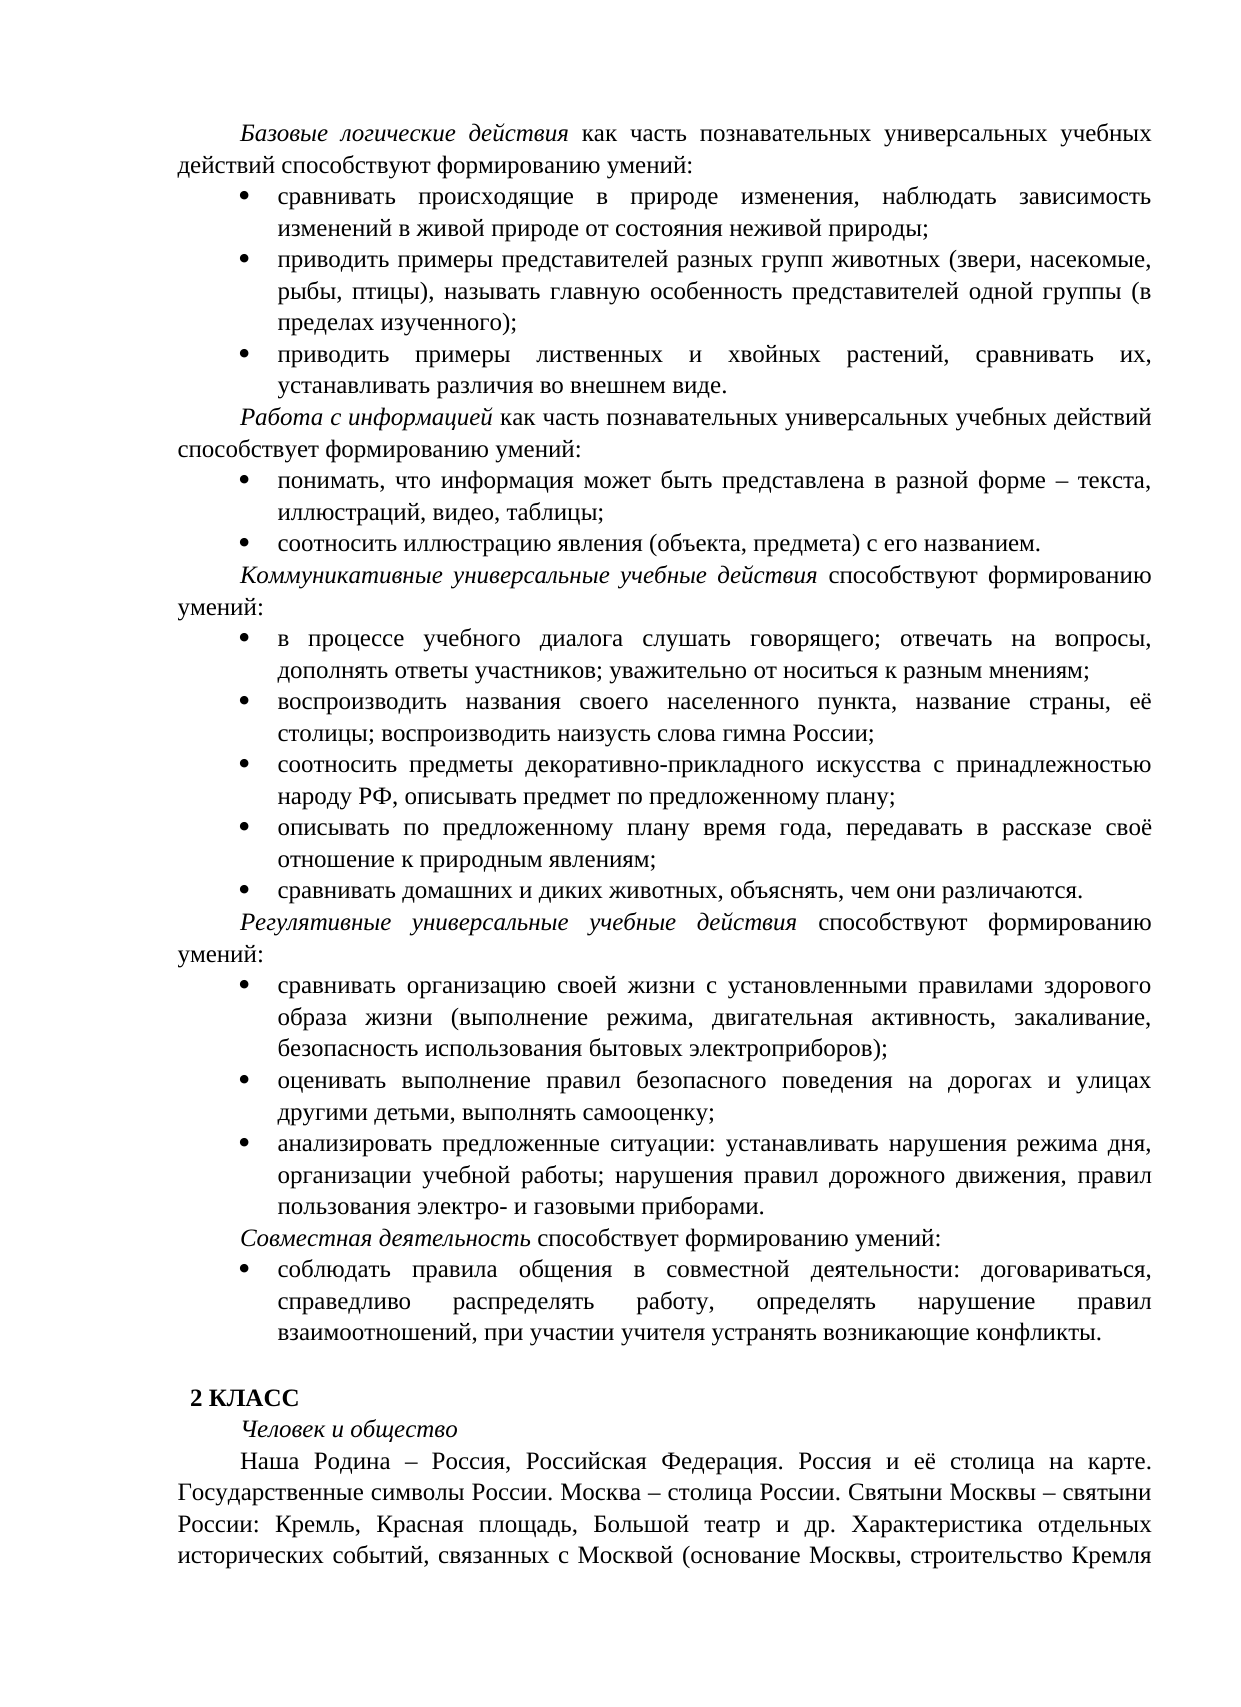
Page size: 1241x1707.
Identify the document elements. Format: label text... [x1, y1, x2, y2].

text Базовые логические действия как часть познавательных универсальных учебных действий способствуют формированию умений: [177, 118, 1152, 178]
list соблюдать правила общения в совместной деятельности: договариваться, справедливо распределять работу, определять нарушение правил взаимоотношений, при участии учителя устранять возникающие конфликты. [240, 1254, 1152, 1346]
text Коммуникативные универсальные учебные действия способствуют формированию умений: [177, 560, 1152, 620]
list воспроизводить названия своего населенного пункта, название страны, её столицы; воспроизводить наизусть слова гимна России; [240, 686, 1152, 747]
list описывать по предложенному плану время года, передавать в рассказе своё отношение к природным явлениям; [240, 812, 1152, 873]
text Совместная деятельность способствует формированию умений: [177, 1223, 1152, 1252]
list понимать, что информация может быть представлена в разной форме – текста, иллюстраций, видео, таблицы; [240, 465, 1152, 526]
list анализировать предложенные ситуации: устанавливать нарушения режима дня, организации учебной работы; нарушения правил дорожного движения, правил пользования электро- и газовыми приборами. [240, 1128, 1152, 1220]
list оценивать выполнение правил безопасного поведения на дорогах и улицах другими детьми, выполнять самооценку; [240, 1065, 1152, 1125]
text Человек и общество [177, 1414, 1152, 1443]
text 2 КЛАСС [190, 1383, 1152, 1411]
text Работа с информацией как часть познавательных универсальных учебных действий способствует формированию умений: [177, 402, 1152, 462]
list сравнивать происходящие в природе изменения, наблюдать зависимость изменений в живой природе от состояния неживой природы; [240, 181, 1152, 242]
list соотносить иллюстрацию явления (объекта, предмета) с его названием. [240, 528, 1152, 557]
list сравнивать организацию своей жизни с установленными правилами здорового образа жизни (выполнение режима, двигательная активность, закаливание, безопасность использования бытовых электроприборов); [240, 970, 1152, 1062]
text Регулятивные универсальные учебные действия способствуют формированию умений: [177, 907, 1152, 967]
list соотносить предметы декоративно-прикладного искусства с принадлежностью народу РФ, описывать предмет по предложенному плану; [240, 749, 1152, 810]
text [177, 1446, 1152, 1569]
list сравнивать домашних и диких животных, объяснять, чем они различаются. [240, 876, 1152, 904]
list приводить примеры лиственных и хвойных растений, сравнивать их, устанавливать различия во внешнем виде. [240, 339, 1152, 399]
list в процессе учебного диалога слушать говорящего; отвечать на вопросы, дополнять ответы участников; уважительно от носиться к разным мнениям; [240, 623, 1152, 683]
list приводить примеры представителей разных групп животных (звери, насекомые, рыбы, птицы), называть главную особенность представителей одной группы (в пределах изученного); [240, 244, 1152, 336]
